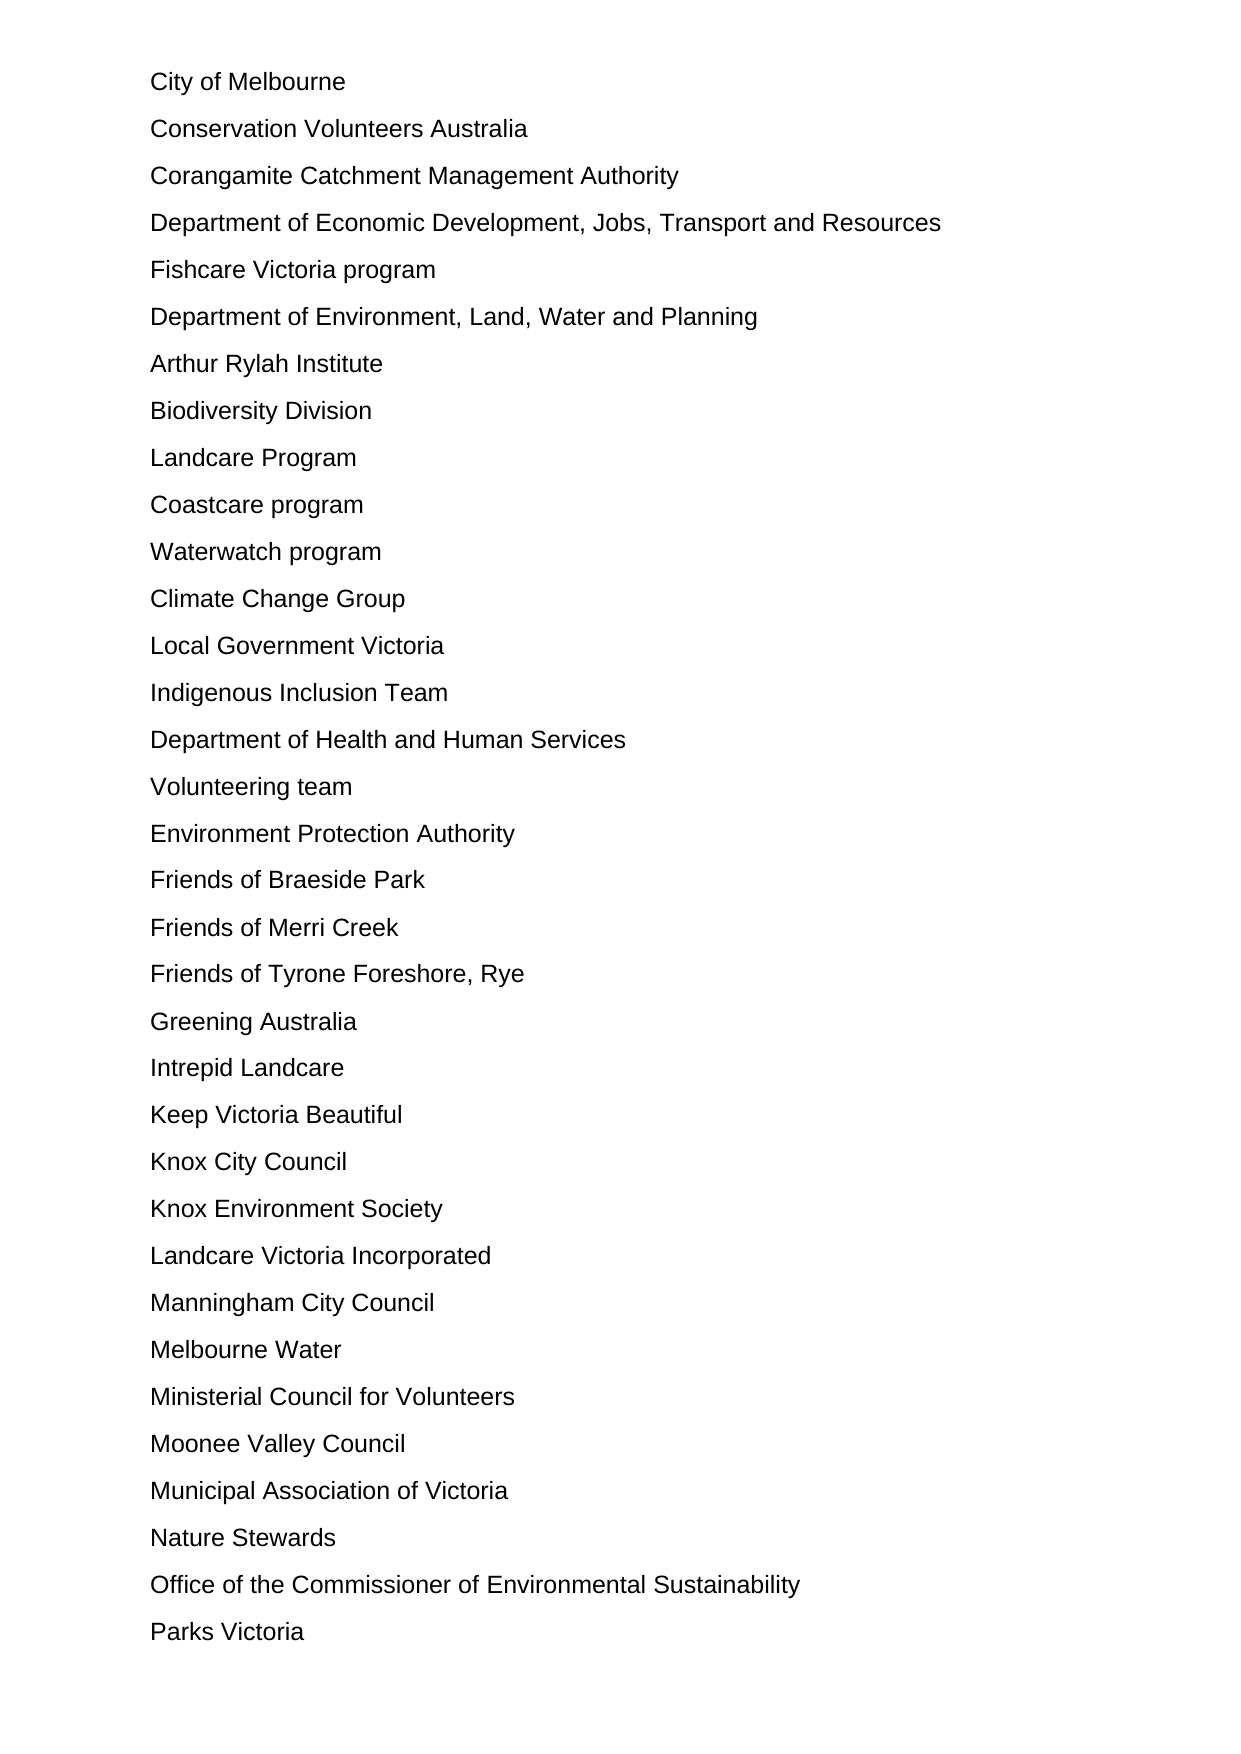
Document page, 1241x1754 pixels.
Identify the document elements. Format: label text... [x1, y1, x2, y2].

text Friends of Braeside Park [150, 866, 1090, 894]
text Coastcare program [150, 490, 1090, 518]
text Nature Stewards [150, 1523, 1090, 1552]
text Volunteering team [150, 772, 1090, 800]
text Manningham City Council [150, 1288, 1090, 1317]
text Keep Victoria Beautiful [150, 1100, 1090, 1129]
text Conservation Volunteers Australia [150, 114, 1090, 143]
text Waterwatch program [150, 537, 1090, 565]
text Climate Change Group [150, 584, 1090, 612]
text Intrepid Landcare [150, 1053, 1090, 1082]
text Department of Health and Human Services [150, 724, 1090, 753]
text City of Melbourne [150, 67, 1090, 96]
text Local Government Victoria [150, 631, 1090, 659]
text Parks Victoria [150, 1617, 1090, 1646]
text Knox Environment Society [150, 1194, 1090, 1223]
text Moonee Valley Council [150, 1429, 1090, 1458]
text Ministerial Council for Volunteers [150, 1382, 1090, 1411]
text Corangamite Catchment Management Authority [150, 161, 1090, 189]
text Municipal Association of Victoria [150, 1476, 1090, 1505]
text Department of Economic Development, Jobs, Transport and Resources [150, 208, 1090, 237]
text Indigenous Inclusion Team [150, 678, 1090, 706]
text Friends of Tyrone Foreshore, Rye [150, 959, 1090, 988]
text Knox City Council [150, 1147, 1090, 1176]
text Greening Australia [150, 1006, 1090, 1035]
text Biodiversity Division [150, 396, 1090, 424]
text Arthur Rylah Institute [150, 349, 1090, 377]
text Department of Environment, Land, Water and Planning [150, 302, 1090, 331]
text Office of the Commissioner of Environmental Sustainability [150, 1570, 1090, 1599]
text Melbourne Water [150, 1335, 1090, 1364]
text Landcare Program [150, 443, 1090, 471]
text Environment Protection Authority [150, 818, 1090, 847]
text Friends of Merri Creek [150, 912, 1090, 941]
text Landcare Victoria Incorporated [150, 1241, 1090, 1270]
text Fishcare Victoria program [150, 255, 1090, 283]
